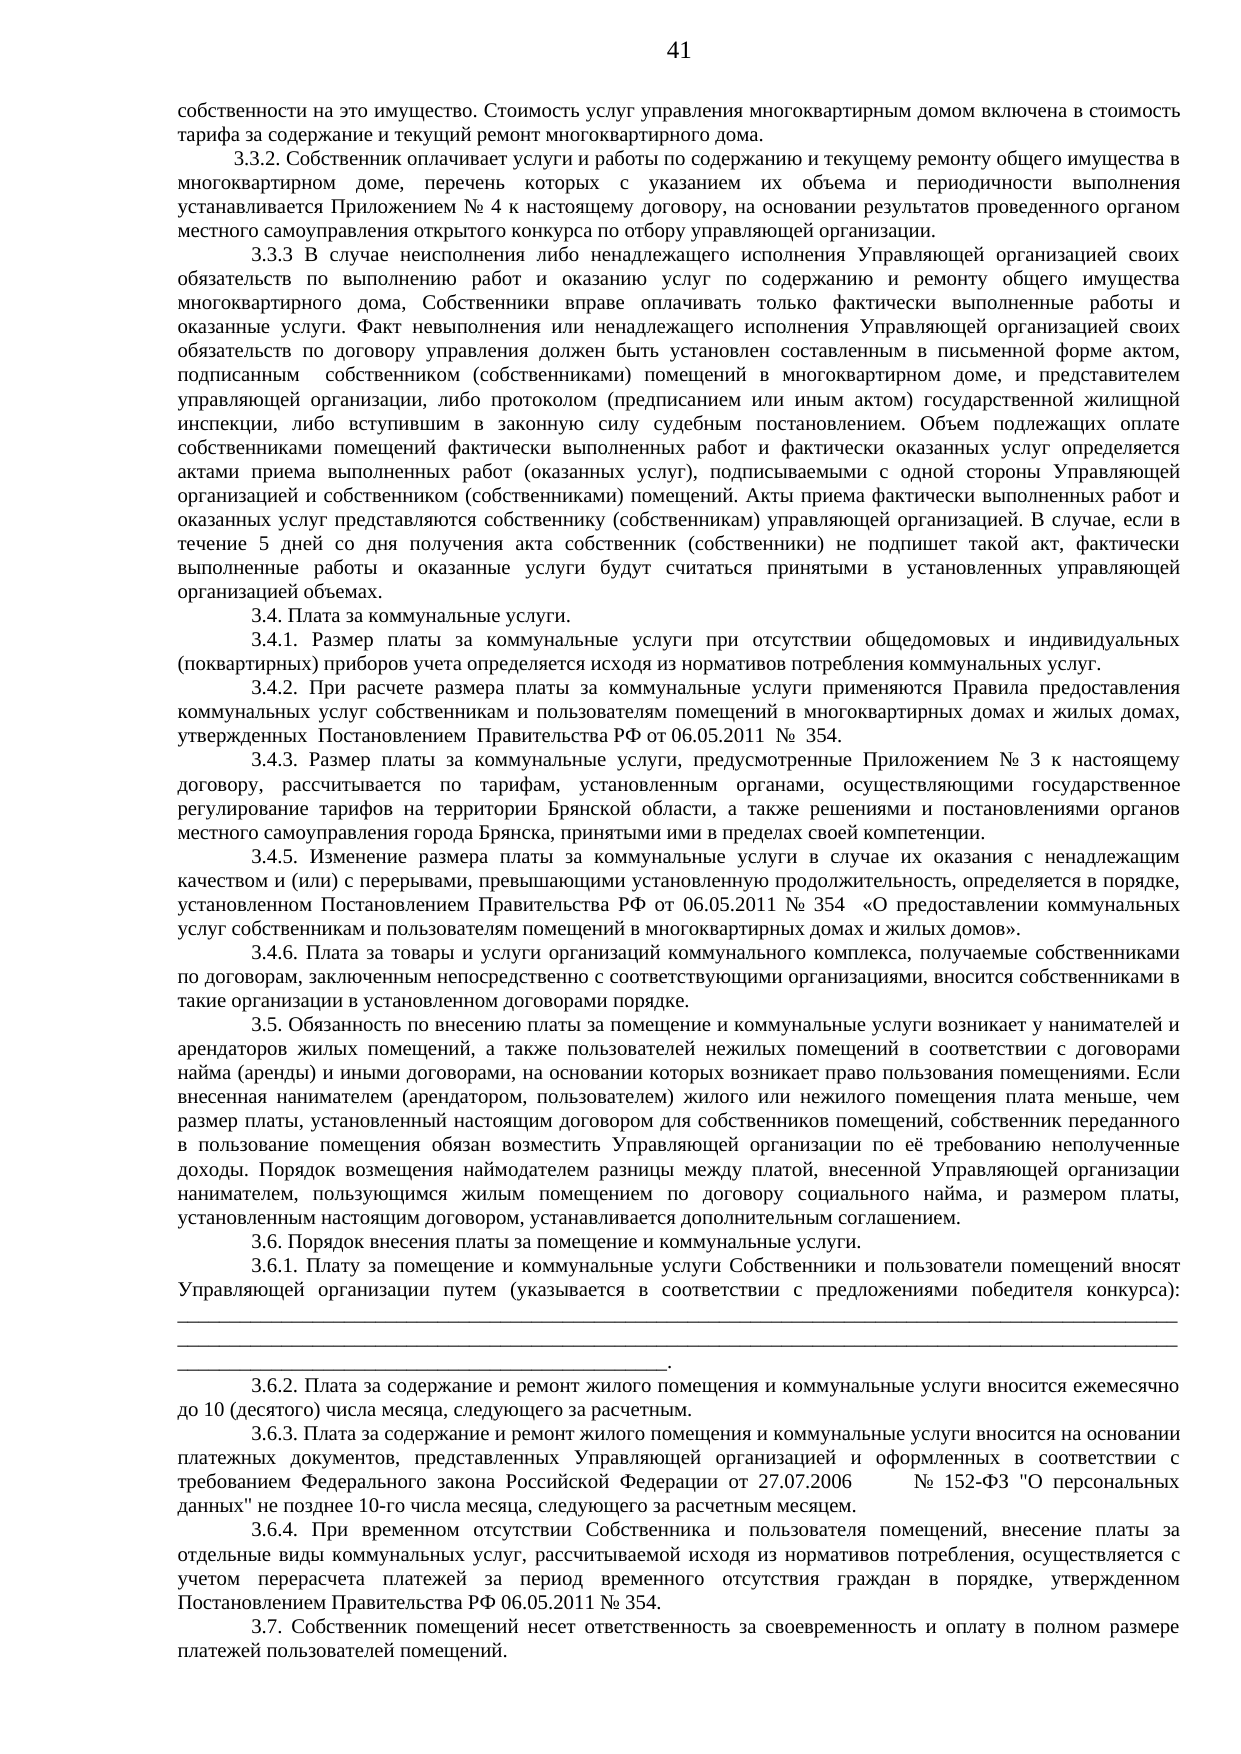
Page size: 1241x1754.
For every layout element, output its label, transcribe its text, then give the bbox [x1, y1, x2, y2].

text 3.6. Порядок внесения платы за помещение и коммунальные услуги. [177, 1229, 1181, 1253]
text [177, 98, 1181, 146]
text 3.4.1. Размер платы за коммунальные услуги при отсутствии общедомовых и индивидуальных (поквартирных) приборов учета определяется исходя из нормативов потребления коммунальных услуг. [177, 627, 1181, 675]
text 3.4. Плата за коммунальные услуги. [177, 603, 1181, 627]
text 3.4.5. Изменение размера платы за коммунальные услуги в случае их оказания с ненадлежащим качеством и (или) с перерывами, превышающими установленную продолжительность, определяется в порядке, установленном Постановлением Правительства РФ от 06.05.2011 № 354 «О предоставлении коммунальных услуг собственникам и пользователям помещений в многоквартирных домах и жилых домов». [177, 844, 1181, 940]
text 3.6.2. Плата за содержание и ремонт жилого помещения и коммунальные услуги вносится ежемесячно до 10 (десятого) числа месяца, следующего за расчетным. [177, 1373, 1181, 1421]
text 3.6.1. Плату за помещение и коммунальные услуги Собственники и пользователи помещений вносят Управляющей организации путем (указывается в соответствии с предложениями победителя конкурса): _______________________________________________________________________________________________________________________________________________________________________________________________________________________________________________. [177, 1253, 1181, 1373]
text 3.3.2. Собственник оплачивает услуги и работы по содержанию и текущему ремонту общего имущества в многоквартирном доме, перечень которых с указанием их объема и периодичности выполнения устанавливается Приложением № 4 к настоящему договору, на основании результатов проведенного органом местного самоуправления открытого конкурса по отбору управляющей организации. [177, 146, 1181, 242]
text 3.4.3. Размер платы за коммунальные услуги, предусмотренные Приложением № 3 к настоящему договору, рассчитывается по тарифам, установленным органами, осуществляющими государственное регулирование тарифов на территории Брянской области, а также решениями и постановлениями органов местного самоуправления города Брянска, принятыми ими в пределах своей компетенции. [177, 747, 1181, 844]
text 3.6.4. При временном отсутствии Собственника и пользователя помещений, внесение платы за отдельные виды коммунальных услуг, рассчитываемой исходя из нормативов потребления, осуществляется с учетом перерасчета платежей за период временного отсутствия граждан в порядке, утвержденном Постановлением Правительства РФ 06.05.2011 № 354. [177, 1517, 1181, 1614]
text 3.4.2. При расчете размера платы за коммунальные услуги применяются Правила предоставления коммунальных услуг собственникам и пользователям помещений в многоквартирных домах и жилых домах, утвержденных Постановлением Правительства РФ от 06.05.2011 № 354. [177, 675, 1181, 747]
text 3.6.3. Плата за содержание и ремонт жилого помещения и коммунальные услуги вносится на основании платежных документов, представленных Управляющей организацией и оформленных в соответствии с требованием Федерального закона Российской Федерации от 27.07.2006 № 152-ФЗ "О персональных данных" не позднее 10-го числа месяца, следующего за расчетным месяцем. [177, 1421, 1181, 1517]
text 3.3.3 В случае неисполнения либо ненадлежащего исполнения Управляющей организацией своих обязательств по выполнению работ и оказанию услуг по содержанию и ремонту общего имущества многоквартирного дома, Собственники вправе оплачивать только фактически выполненные работы и оказанные услуги. Факт невыполнения или ненадлежащего исполнения Управляющей организацией своих обязательств по договору управления должен быть установлен составленным в письменной форме актом, подписанным собственником (собственниками) помещений в многоквартирном доме, и представителем управляющей организации, либо протоколом (предписанием или иным актом) государственной жилищной инспекции, либо вступившим в законную силу судебным постановлением. Объем подлежащих оплате собственниками помещений фактически выполненных работ и фактически оказанных услуг определяется актами приема выполненных работ (оказанных услуг), подписываемыми с одной стороны Управляющей организацией и собственником (собственниками) помещений. Акты приема фактически выполненных работ и оказанных услуг представляются собственнику (собственникам) управляющей организацией. В случае, если в течение 5 дней со дня получения акта собственник (собственники) не подпишет такой акт, фактически выполненные работы и оказанные услуги будут считаться принятыми в установленных управляющей организацией объемах. [177, 242, 1181, 603]
text 3.5. Обязанность по внесению платы за помещение и коммунальные услуги возникает у нанимателей и арендаторов жилых помещений, а также пользователей нежилых помещений в соответствии с договорами найма (аренды) и иными договорами, на основании которых возникает право пользования помещениями. Если внесенная нанимателем (арендатором, пользователем) жилого или нежилого помещения плата меньше, чем размер платы, установленный настоящим договором для собственников помещений, собственник переданного в пользование помещения обязан возместить Управляющей организации по её требованию неполученные доходы. Порядок возмещения наймодателем разницы между платой, внесенной Управляющей организации нанимателем, пользующимся жилым помещением по договору социального найма, и размером платы, установленным настоящим договором, устанавливается дополнительным соглашением. [177, 1012, 1181, 1229]
text 3.7. Собственник помещений несет ответственность за своевременность и оплату в полном размере платежей пользователей помещений. [177, 1614, 1181, 1662]
text 3.4.6. Плата за товары и услуги организаций коммунального комплекса, получаемые собственниками по договорам, заключенным непосредственно с соответствующими организациями, вносится собственниками в такие организации в установленном договорами порядке. [177, 940, 1181, 1012]
